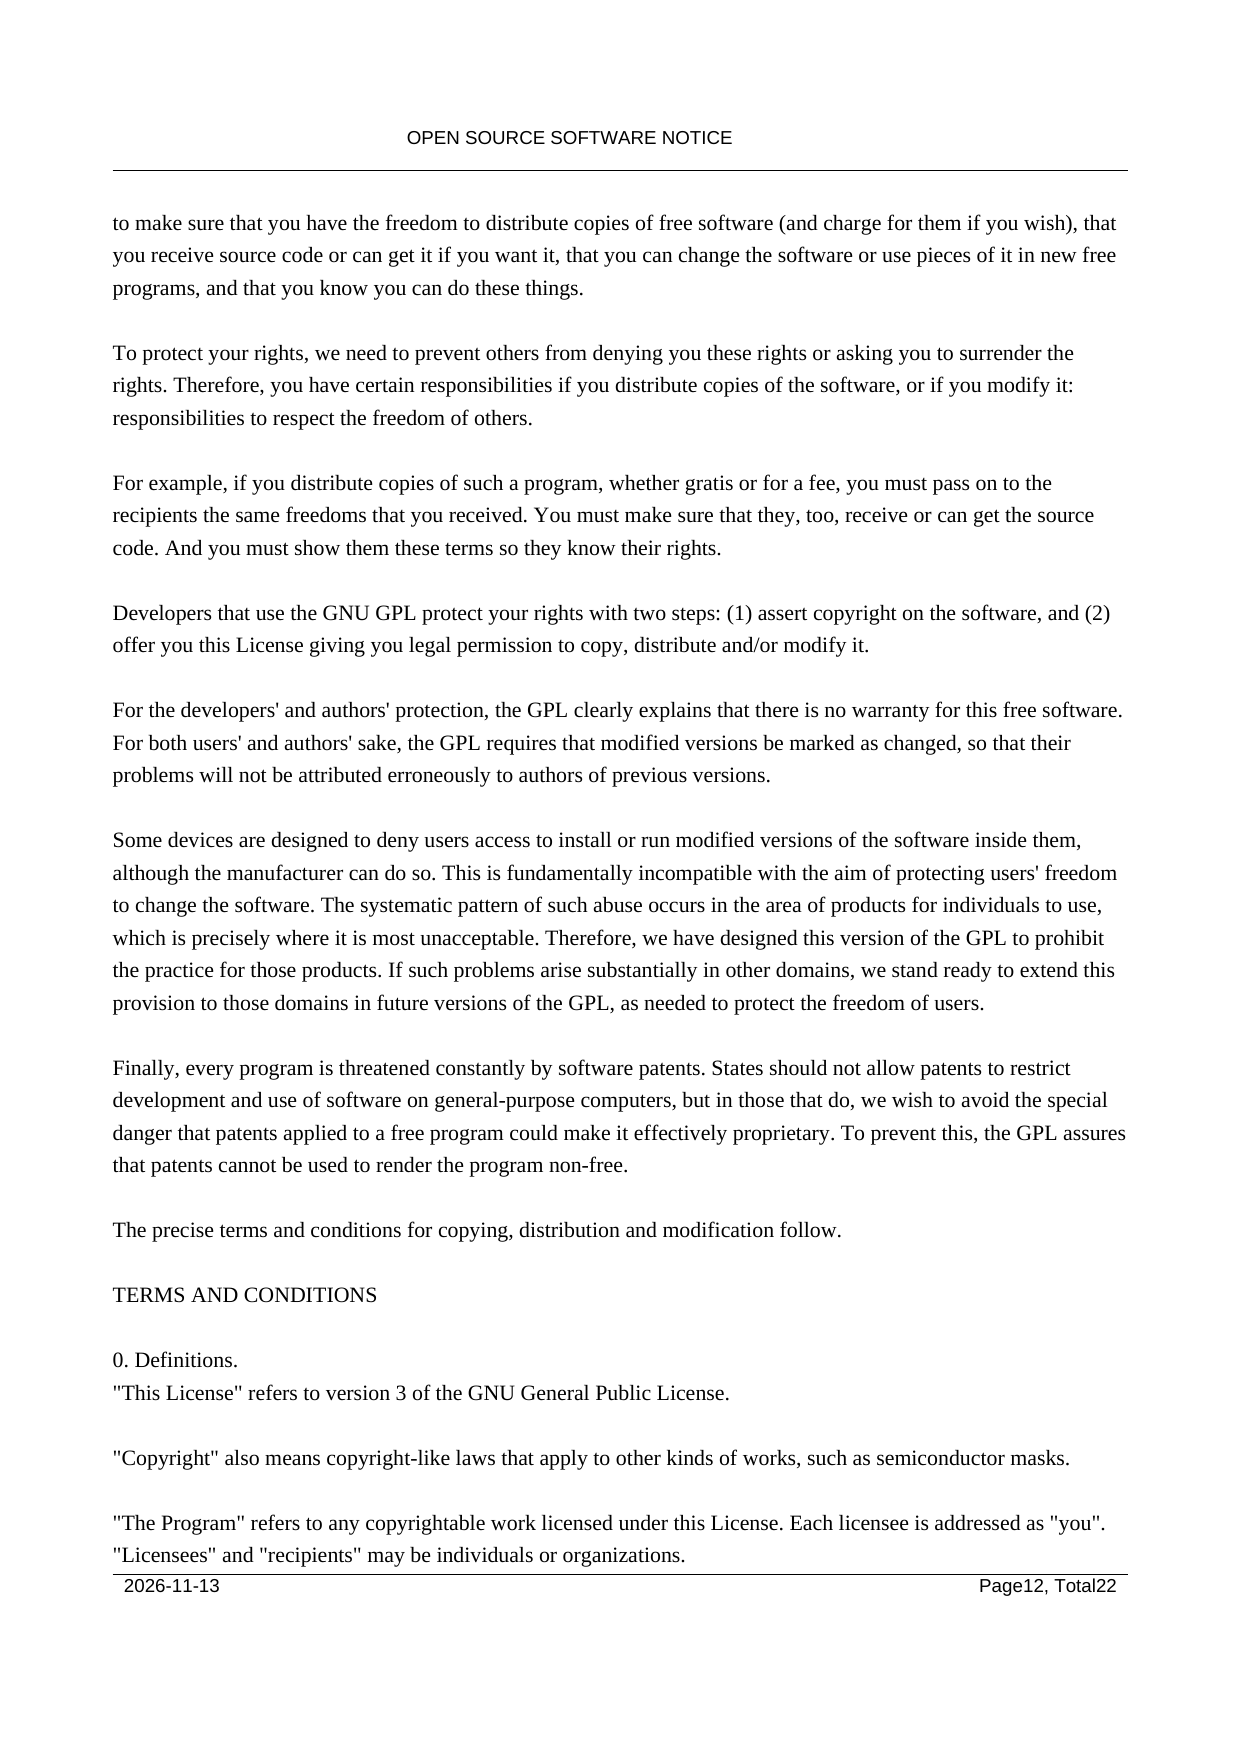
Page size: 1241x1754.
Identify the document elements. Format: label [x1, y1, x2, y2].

text [112, 206, 1128, 1571]
